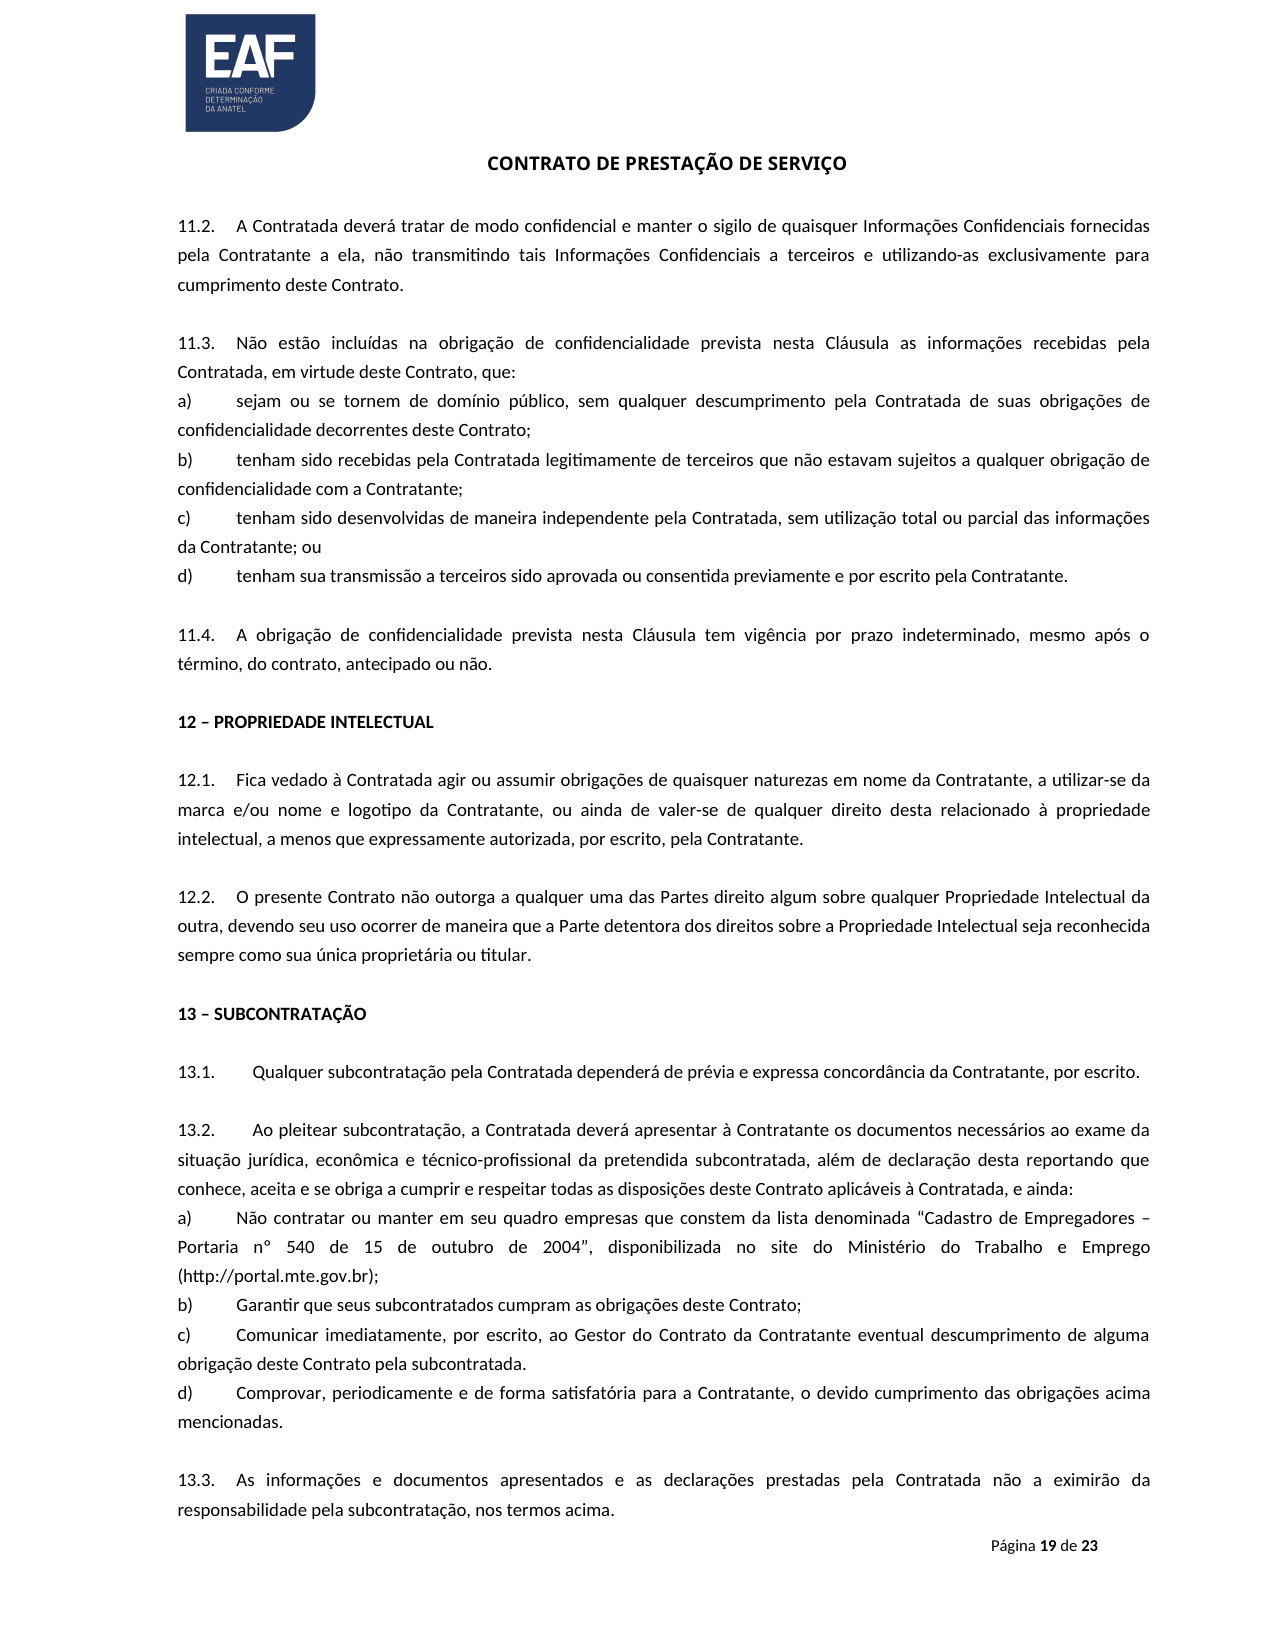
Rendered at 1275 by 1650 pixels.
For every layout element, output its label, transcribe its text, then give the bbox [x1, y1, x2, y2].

text b) Garantir que seus subcontratados cumpram as obrigações deste Contrato; [177, 1287, 1152, 1316]
picture [177, 0, 324, 147]
text a) sejam ou se tornem de domínio público, sem qualquer descumprimento pela Contratada de suas obrigações de confidencialidade decorrentes deste Contrato; [177, 383, 1152, 441]
text 13.2. Ao pleitear subcontratação, a Contratada deverá apresentar à Contratante os documentos necessários ao exame da situação jurídica, econômica e técnico-profissional da pretendida subcontratada, além de declaração desta reportando que conhece, aceita e se obriga a cumprir e respeitar todas as disposições deste Contrato aplicáveis à Contratada, e ainda: [177, 1112, 1152, 1200]
text c) tenham sido desenvolvidas de maneira independente pela Contratada, sem utilização total ou parcial das informações da Contratante; ou [177, 500, 1152, 558]
text 13.1. Qualquer subcontratação pela Contratada dependerá de prévia e expressa concordância da Contratante, por escrito. [177, 1054, 1152, 1083]
text 11.2. A Contratada deverá tratar de modo confidencial e manter o sigilo de quaisquer Informações Confidenciais fornecidas pela Contratante a ela, não transmitindo tais Informações Confidenciais a terceiros e utilizando-as exclusivamente para cumprimento deste Contrato. [177, 208, 1152, 296]
text 13 – SUBCONTRATAÇÃO [177, 996, 1152, 1025]
text d) tenham sua transmissão a terceiros sido aprovada ou consentida previamente e por escrito pela Contratante. [177, 558, 1152, 587]
text c) Comunicar imediatamente, por escrito, ao Gestor do Contrato da Contratante eventual descumprimento de alguma obrigação deste Contrato pela subcontratada. [177, 1316, 1152, 1375]
text d) Comprovar, periodicamente e de forma satisfatória para a Contratante, o devido cumprimento das obrigações acima mencionadas. [177, 1375, 1152, 1433]
text 12 – PROPRIEDADE INTELECTUAL [177, 704, 1152, 733]
text b) tenham sido recebidas pela Contratada legitimamente de terceiros que não estavam sujeitos a qualquer obrigação de confidencialidade com a Contratante; [177, 441, 1152, 500]
text 13.3. As informações e documentos apresentados e as declarações prestadas pela Contratada não a eximirão da responsabilidade pela subcontratação, nos termos acima. [177, 1462, 1152, 1521]
text 12.1. Fica vedado à Contratada agir ou assumir obrigações de quaisquer naturezas em nome da Contratante, a utilizar-se da marca e/ou nome e logotipo da Contratante, ou ainda de valer-se de qualquer direito desta relacionado à propriedade intelectual, a menos que expressamente autorizada, por escrito, pela Contratante. [177, 762, 1152, 850]
text 11.3. Não estão incluídas na obrigação de confidencialidade prevista nesta Cláusula as informações recebidas pela Contratada, em virtude deste Contrato, que: [177, 325, 1152, 383]
text 12.2. O presente Contrato não outorga a qualquer uma das Partes direito algum sobre qualquer Propriedade Intelectual da outra, devendo seu uso ocorrer de maneira que a Parte detentora dos direitos sobre a Propriedade Intelectual seja reconhecida sempre como sua única proprietária ou titular. [177, 879, 1152, 966]
text a) Não contratar ou manter em seu quadro empresas que constem da lista denominada “Cadastro de Empregadores – Portaria nº 540 de 15 de outubro de 2004”, disponibilizada no site do Ministério do Trabalho e Emprego (http://portal.mte.gov.br); [177, 1200, 1152, 1287]
text 11.4. A obrigação de confidencialidade prevista nesta Cláusula tem vigência por prazo indeterminado, mesmo após o término, do contrato, antecipado ou não. [177, 616, 1152, 675]
